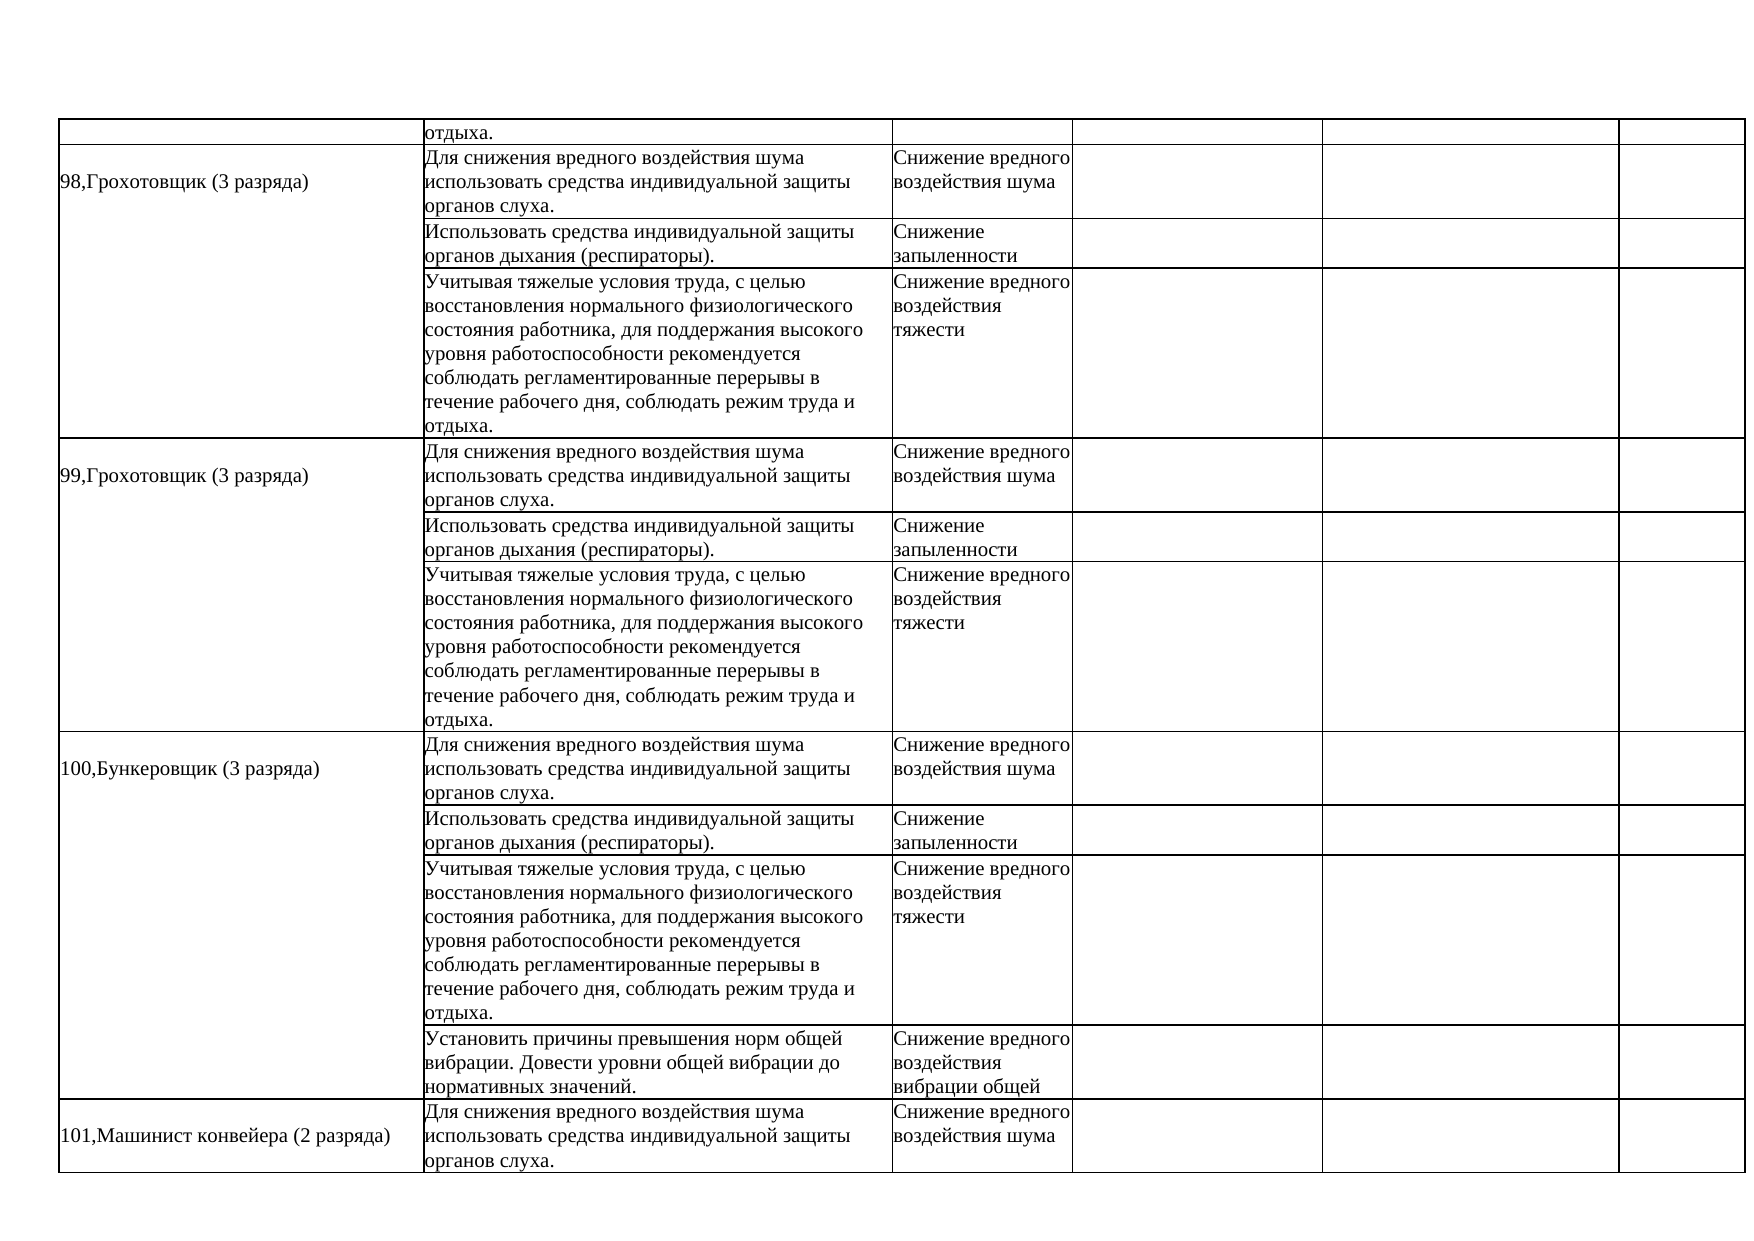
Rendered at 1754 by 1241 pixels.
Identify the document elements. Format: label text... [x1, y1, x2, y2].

table_cell Снижение вредного воздействия шума [893, 145, 1072, 217]
table_cell [1323, 1100, 1618, 1172]
table_cell [1620, 513, 1744, 561]
table_cell Cнижение запыленности [893, 219, 1072, 267]
table_cell Снижение вредного воздействия тяжести [893, 269, 1072, 437]
table_cell [1323, 562, 1618, 731]
table_cell Для снижения вредного воздействия шума использовать средства индивидуальной защиты органов слуха. [425, 732, 892, 804]
table_cell Снижение вредного воздействия шума [893, 439, 1072, 511]
table_cell [1323, 269, 1618, 437]
table_cell [1620, 732, 1744, 804]
table_cell Использовать средства индивидуальной защиты органов дыхания (респираторы). [425, 806, 892, 854]
table_cell Cнижение запыленности [893, 513, 1072, 561]
table_cell [1073, 806, 1322, 854]
table_cell 100,Бункеровщик (3 разряда) [60, 732, 423, 1098]
table_cell [1323, 439, 1618, 511]
table_cell [1323, 219, 1618, 267]
table_cell [1620, 1100, 1744, 1172]
table_cell [1073, 269, 1322, 437]
table_cell [1620, 562, 1744, 731]
table_cell [1620, 219, 1744, 267]
table_cell [1323, 806, 1618, 854]
table_cell [1620, 856, 1744, 1024]
table_cell Снижение вредного воздействия тяжести [893, 562, 1072, 731]
table_cell Снижение вредного воздействия вибрации общей [893, 1026, 1072, 1098]
table_cell [1323, 856, 1618, 1024]
table_cell [1073, 439, 1322, 511]
table_cell [1620, 1026, 1744, 1098]
table_cell Использовать средства индивидуальной защиты органов дыхания (респираторы). [425, 513, 892, 561]
table_cell [1073, 145, 1322, 217]
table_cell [893, 120, 1072, 144]
table_cell [1620, 269, 1744, 437]
table_cell 98,Грохотовщик (3 разряда) [60, 145, 423, 437]
table_cell [1073, 562, 1322, 731]
table_cell Для снижения вредного воздействия шума использовать средства индивидуальной защиты органов слуха. [425, 1100, 892, 1172]
table_cell [1073, 1026, 1322, 1098]
table_cell [1620, 120, 1744, 144]
table_cell [1323, 145, 1618, 217]
table_cell Снижение вредного воздействия шума [893, 1100, 1072, 1172]
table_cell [425, 120, 892, 144]
table_cell [1073, 732, 1322, 804]
table_cell [1323, 120, 1618, 144]
table_cell [1323, 513, 1618, 561]
table_cell [1073, 856, 1322, 1024]
table_cell [1073, 120, 1322, 144]
table_cell Снижение вредного воздействия шума [893, 732, 1072, 804]
table_cell Использовать средства индивидуальной защиты органов дыхания (респираторы). [425, 219, 892, 267]
table_cell Снижение вредного воздействия тяжести [893, 856, 1072, 1024]
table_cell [60, 1100, 423, 1172]
table_cell [1073, 219, 1322, 267]
table_cell [1073, 1100, 1322, 1172]
table_cell Для снижения вредного воздействия шума использовать средства индивидуальной защиты органов слуха. [425, 145, 892, 217]
table_cell [1620, 806, 1744, 854]
table_cell [1323, 1026, 1618, 1098]
table_cell Установить причины превышения норм общей вибрации. Довести уровни общей вибрации до нормативных значений. [425, 1026, 892, 1098]
table_cell [1620, 145, 1744, 217]
table_cell Для снижения вредного воздействия шума использовать средства индивидуальной защиты органов слуха. [425, 439, 892, 511]
table_cell 99,Грохотовщик (3 разряда) [60, 439, 423, 731]
table_cell [1073, 513, 1322, 561]
table_cell [1323, 732, 1618, 804]
table_cell Cнижение запыленности [893, 806, 1072, 854]
table_cell [1620, 439, 1744, 511]
